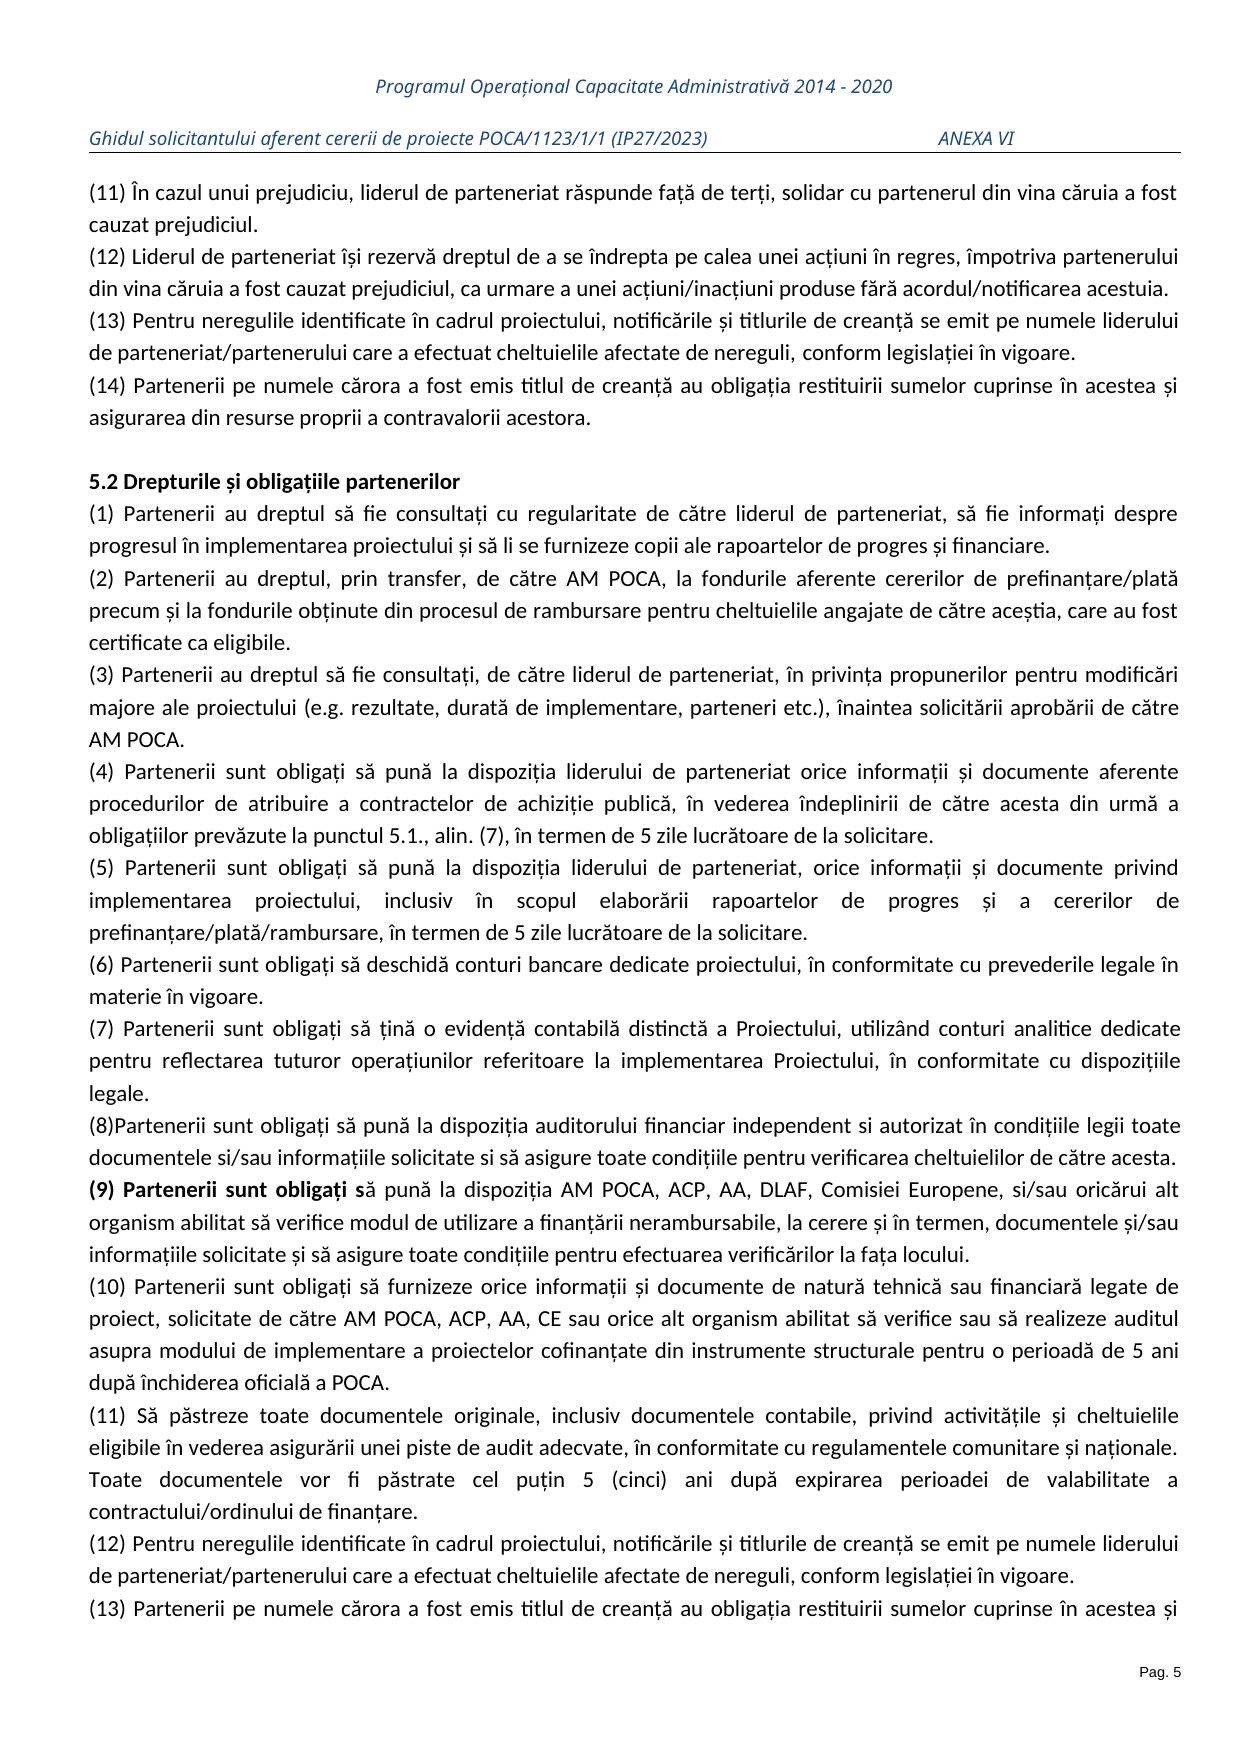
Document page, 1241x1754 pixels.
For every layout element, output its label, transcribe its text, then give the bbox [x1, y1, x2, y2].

text 5.2 Drepturile și obligațiile partenerilor [89, 467, 1181, 495]
text (4) Partenerii sunt obligați să pună la dispoziția liderului de parteneriat orice informații și documente aferente procedurilor de atribuire a contractelor de achiziție publică, în vederea îndeplinirii de către acesta din urmă a obligațiilor prevăzute la punctul 5.1., alin. (7), în termen de 5 zile lucrătoare de la solicitare. [89, 757, 1181, 849]
text (5) Partenerii sunt obligați să pună la dispoziția liderului de parteneriat, orice informații și documente privind implementarea proiectului, inclusiv în scopul elaborării rapoartelor de progres și a cererilor de prefinanțare/plată/rambursare, în termen de 5 zile lucrătoare de la solicitare. [89, 853, 1181, 946]
text (10) Partenerii sunt obligați să furnizeze orice informații și documente de natură tehnică sau financiară legate de proiect, solicitate de către AM POCA, ACP, AA, CE sau orice alt organism abilitat să verifice sau să realizeze auditul asupra modului de implementare a proiectelor cofinanțate din instrumente structurale pentru o perioadă de 5 ani după închiderea oficială a POCA. [89, 1272, 1181, 1397]
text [52, 1594, 1181, 1622]
text (12) Pentru neregulile identificate în cadrul proiectului, notificările și titlurile de creanță se emit pe numele liderului de parteneriat/partenerului care a efectuat cheltuielile afectate de nereguli, conform legislației în vigoare. [52, 1529, 1181, 1590]
text (1) Partenerii au dreptul să fie consultați cu regularitate de către liderul de parteneriat, să fie informați despre progresul în implementarea proiectului și să li se furnizeze copii ale rapoartelor de progres și financiare. [89, 499, 1181, 560]
text (6) Partenerii sunt obligați să deschidă conturi bancare dedicate proiectului, în conformitate cu prevederile legale în materie în vigoare. [89, 950, 1181, 1010]
text (9) Partenerii sunt obligați să pună la dispoziția AM POCA, ACP, AA, DLAF, Comisiei Europene, si/sau oricărui alt organism abilitat să verifice modul de utilizare a finanțării nerambursabile, la cerere și în termen, documentele și/sau informațiile solicitate și să asigure toate condițiile pentru efectuarea verificărilor la fața locului. [89, 1175, 1181, 1268]
text (11) În cazul unui prejudiciu, liderul de parteneriat răspunde față de terți, solidar cu partenerul din vina căruia a fost cauzat prejudiciul. [89, 178, 1181, 238]
text (8)Partenerii sunt obligați să pună la dispoziția auditorului financiar independent si autorizat în condițiile legii toate documentele si/sau informațiile solicitate si să asigure toate condițiile pentru verificarea cheltuielilor de către acesta. [89, 1111, 1183, 1171]
text (7) Partenerii sunt obligați să țină o evidență contabilă distinctă a Proiectului, utilizând conturi analitice dedicate pentru reflectarea tuturor operațiunilor referitoare la implementarea Proiectului, în conformitate cu dispozițiile legale. [89, 1014, 1183, 1107]
text (3) Partenerii au dreptul să fie consultați, de către liderul de parteneriat, în privința propunerilor pentru modificări majore ale proiectului (e.g. rezultate, durată de implementare, parteneri etc.), înaintea solicitării aprobării de către AM POCA. [89, 660, 1181, 753]
text (12) Liderul de parteneriat își rezervă dreptul de a se îndrepta pe calea unei acțiuni în regres, împotriva partenerului din vina căruia a fost cauzat prejudiciul, ca urmare a unei acțiuni/inacțiuni produse fără acordul/notificarea acestuia. [89, 242, 1181, 302]
text (13) Pentru neregulile identificate în cadrul proiectului, notificările și titlurile de creanță se emit pe numele liderului de parteneriat/partenerului care a efectuat cheltuielile afectate de nereguli, conform legislației în vigoare. [89, 306, 1181, 367]
text (14) Partenerii pe numele cărora a fost emis titlul de creanță au obligația restituirii sumelor cuprinse în acestea și asigurarea din resurse proprii a contravalorii acestora. [89, 371, 1181, 431]
text (11) Să păstreze toate documentele originale, inclusiv documentele contabile, privind activitățile și cheltuielile eligibile în vederea asigurării unei piste de audit adecvate, în conformitate cu regulamentele comunitare și naționale. Toate documentele vor fi păstrate cel puțin 5 (cinci) ani după expirarea perioadei de valabilitate a contractului/ordinului de finanțare. [89, 1401, 1181, 1525]
text (2) Partenerii au dreptul, prin transfer, de către AM POCA, la fondurile aferente cererilor de prefinanțare/plată precum și la fondurile obținute din procesul de rambursare pentru cheltuielile angajate de către aceștia, care au fost certificate ca eligibile. [89, 564, 1181, 656]
